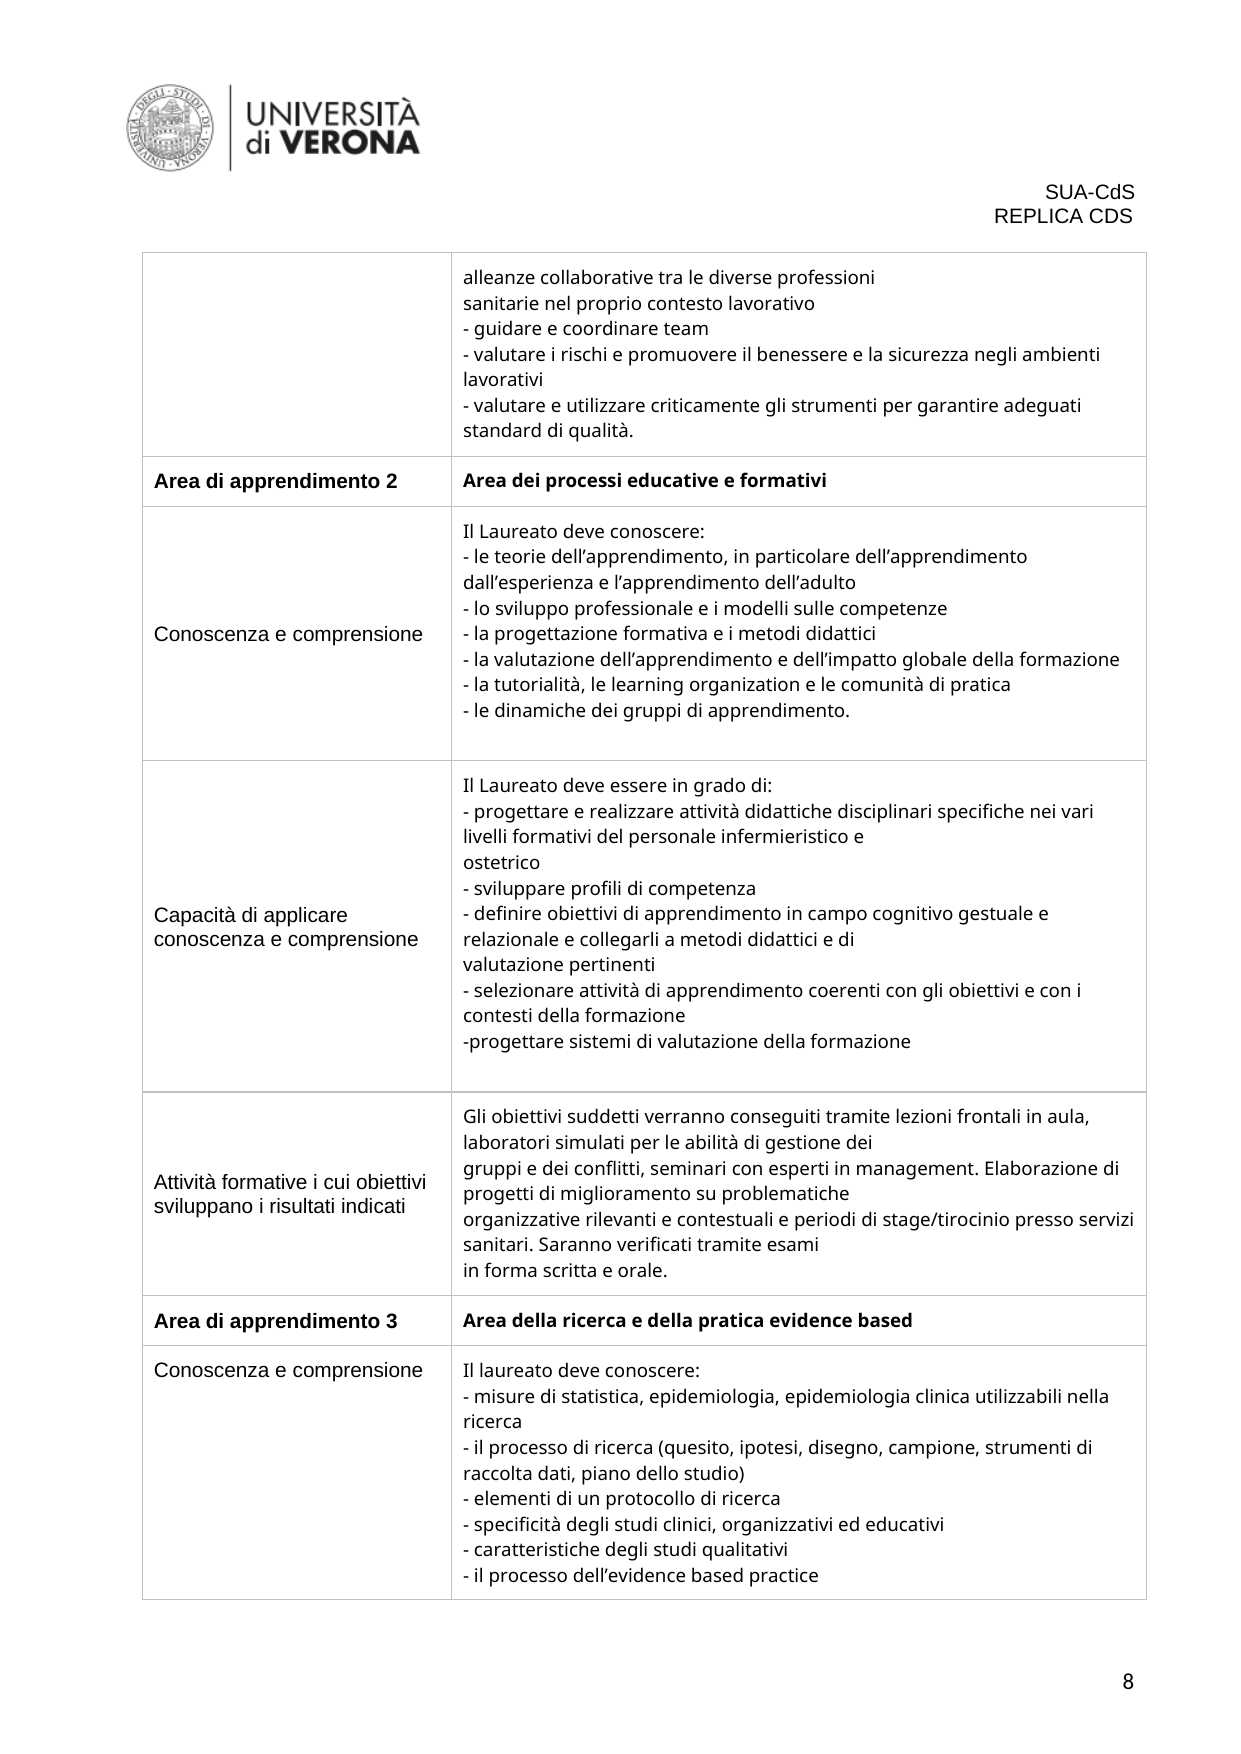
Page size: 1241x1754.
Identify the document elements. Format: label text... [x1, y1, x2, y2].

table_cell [452, 1346, 1146, 1599]
table_cell Area di apprendimento 3 [143, 1296, 451, 1345]
table_cell Area dei processi educative e formativi [452, 457, 1146, 506]
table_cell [143, 1346, 451, 1599]
table_cell Gli obiettivi suddetti verranno conseguiti tramite lezioni frontali in aula, laboratori simulati per le abilità di gestione dei gruppi e dei conflitti, seminari con esperti in management. Elaborazione di progetti di miglioramento su problematiche organizzative rilevanti e contestuali e periodi di stage/tirocinio presso servizi sanitari. Saranno verificati tramite esami in forma scritta e orale. [452, 1093, 1146, 1295]
table_cell Il Laureato deve conoscere: - le teorie dell’apprendimento, in particolare dell’apprendimento dall’esperienza e l’apprendimento dell’adulto - lo sviluppo professionale e i modelli sulle competenze - la progettazione formativa e i metodi didattici - la valutazione dell’apprendimento e dell’impatto globale della formazione - la tutorialità, le learning organization e le comunità di pratica - le dinamiche dei gruppi di apprendimento. [452, 507, 1146, 760]
table_cell Capacità di applicare conoscenza e comprensione [143, 761, 451, 1091]
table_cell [143, 253, 451, 456]
table_cell Attività formative i cui obiettivi sviluppano i risultati indicati [143, 1093, 451, 1295]
table_cell Area della ricerca e della pratica evidence based [452, 1296, 1146, 1345]
table_cell Area di apprendimento 2 [143, 457, 451, 506]
table_cell Il Laureato deve essere in grado di: - progettare e realizzare attività didattiche disciplinari specifiche nei vari livelli formativi del personale infermieristico e ostetrico - sviluppare profili di competenza - definire obiettivi di apprendimento in campo cognitivo gestuale e relazionale e collegarli a metodi didattici e di valutazione pertinenti - selezionare attività di apprendimento coerenti con gli obiettivi e con i contesti della formazione -progettare sistemi di valutazione della formazione [452, 761, 1146, 1091]
table_cell Conoscenza e comprensione [143, 507, 451, 760]
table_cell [452, 253, 1146, 456]
